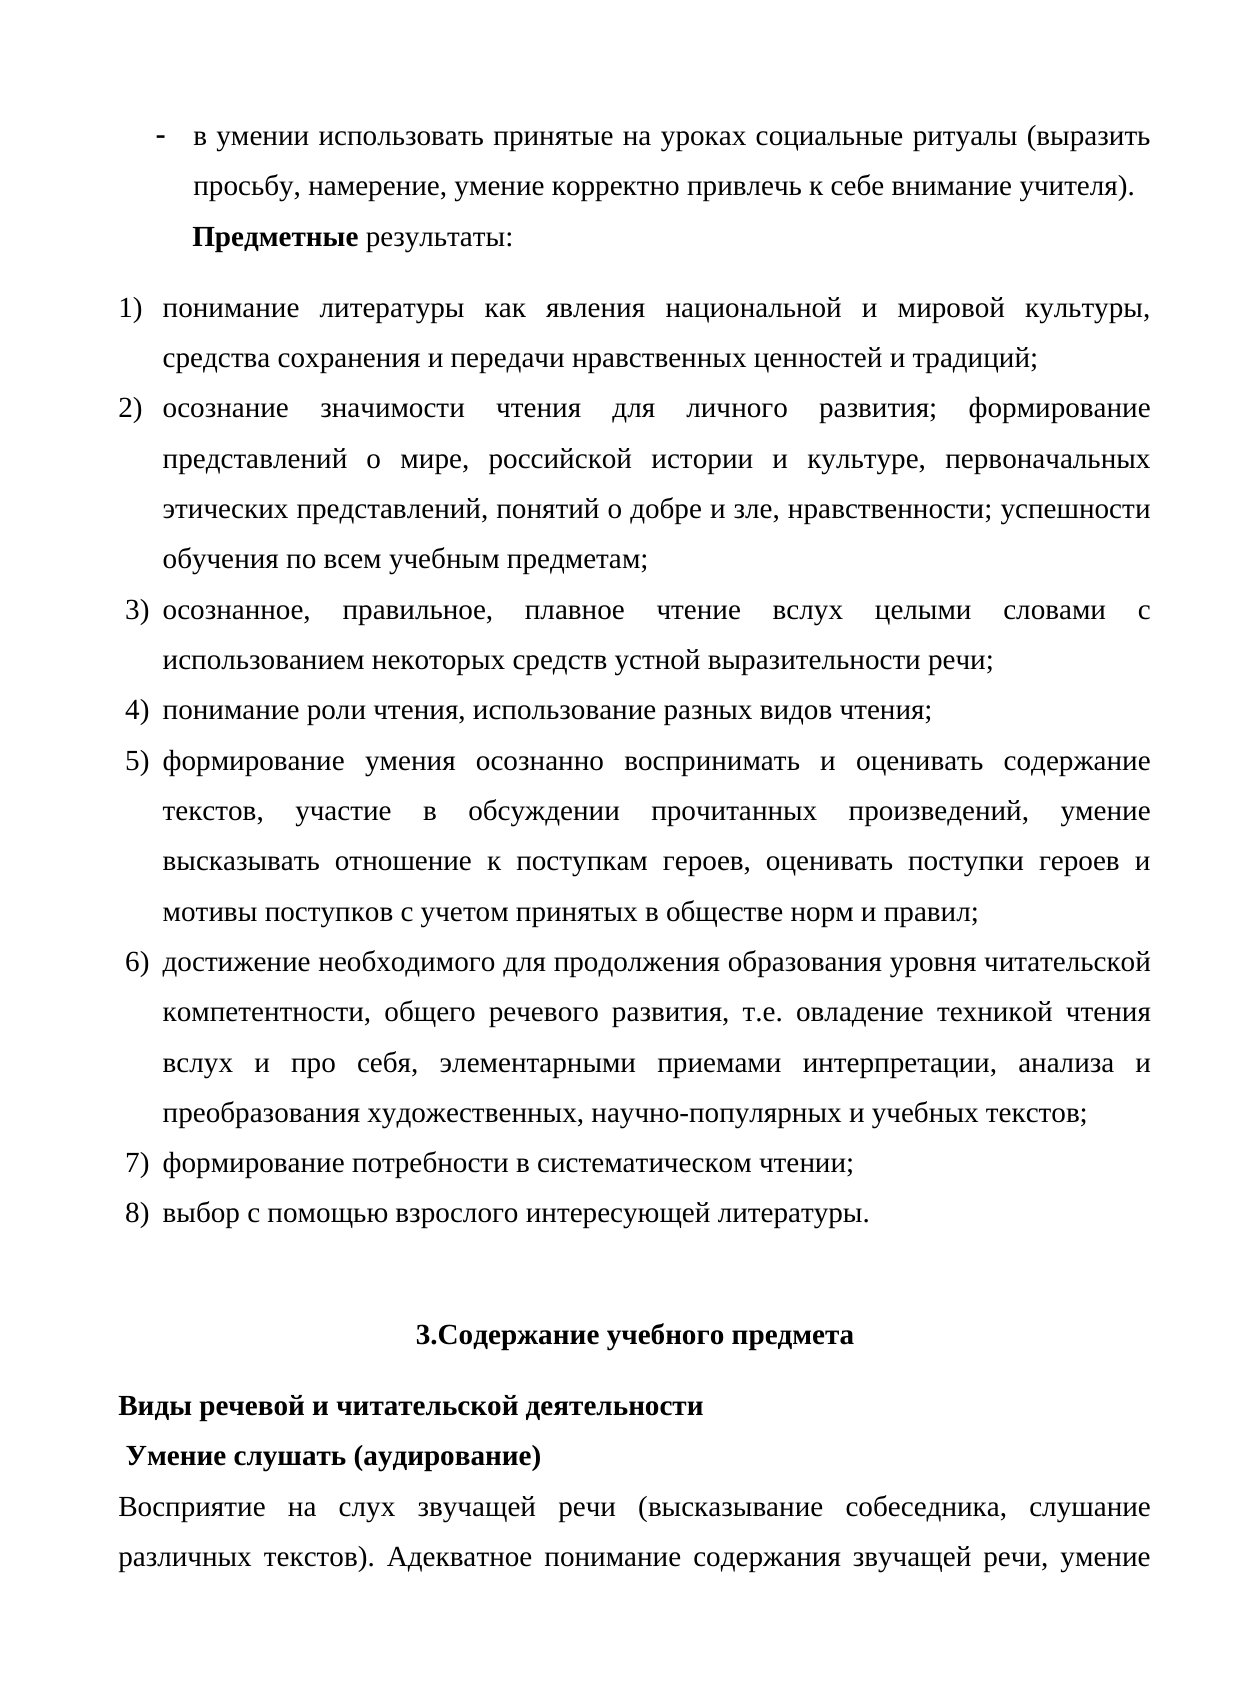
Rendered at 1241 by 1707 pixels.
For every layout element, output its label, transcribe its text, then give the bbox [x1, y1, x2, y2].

list достижение необходимого для продолжения образования уровня читательской компетентности, общего речевого развития, т.е. овладение техникой чтения вслух и про себя, элементарными приемами интерпретации, анализа и преобразования художественных, научно-популярных и учебных текстов; [125, 944, 1152, 1128]
list осознанное, правильное, плавное чтение вслух целыми словами с использованием некоторых средств устной выразительности речи; [125, 592, 1152, 676]
text 3.Содержание учебного предмета [118, 1317, 1152, 1351]
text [118, 1489, 1152, 1573]
text Умение слушать (аудирование) [118, 1438, 1152, 1472]
list формирование умения осознанно воспринимать и оценивать содержание текстов, участие в обсуждении прочитанных произведений, умение высказывать отношение к поступкам героев, оценивать поступки героев и мотивы поступков с учетом принятых в обществе норм и правил; [125, 743, 1152, 927]
list в умении использовать принятые на уроках социальные ритуалы (выразить просьбу, намерение, умение корректно привлечь к себе внимание учителя). [156, 118, 1152, 202]
list формирование потребности в систематическом чтении; [125, 1145, 1152, 1179]
text Предметные результаты: [118, 219, 1152, 252]
list понимание литературы как явления национальной и мировой культуры, средства сохранения и передачи нравственных ценностей и традиций; [118, 290, 1152, 374]
list понимание роли чтения, использование разных видов чтения; [125, 692, 1152, 726]
list осознание значимости чтения для личного развития; формирование представлений о мире, российской истории и культуре, первоначальных этических представлений, понятий о добре и зле, нравственности; успешности обучения по всем учебным предметам; [118, 391, 1152, 575]
list выбор с помощью взрослого интересующей литературы. [125, 1196, 1152, 1229]
text Виды речевой и читательской деятельности [118, 1388, 1152, 1422]
